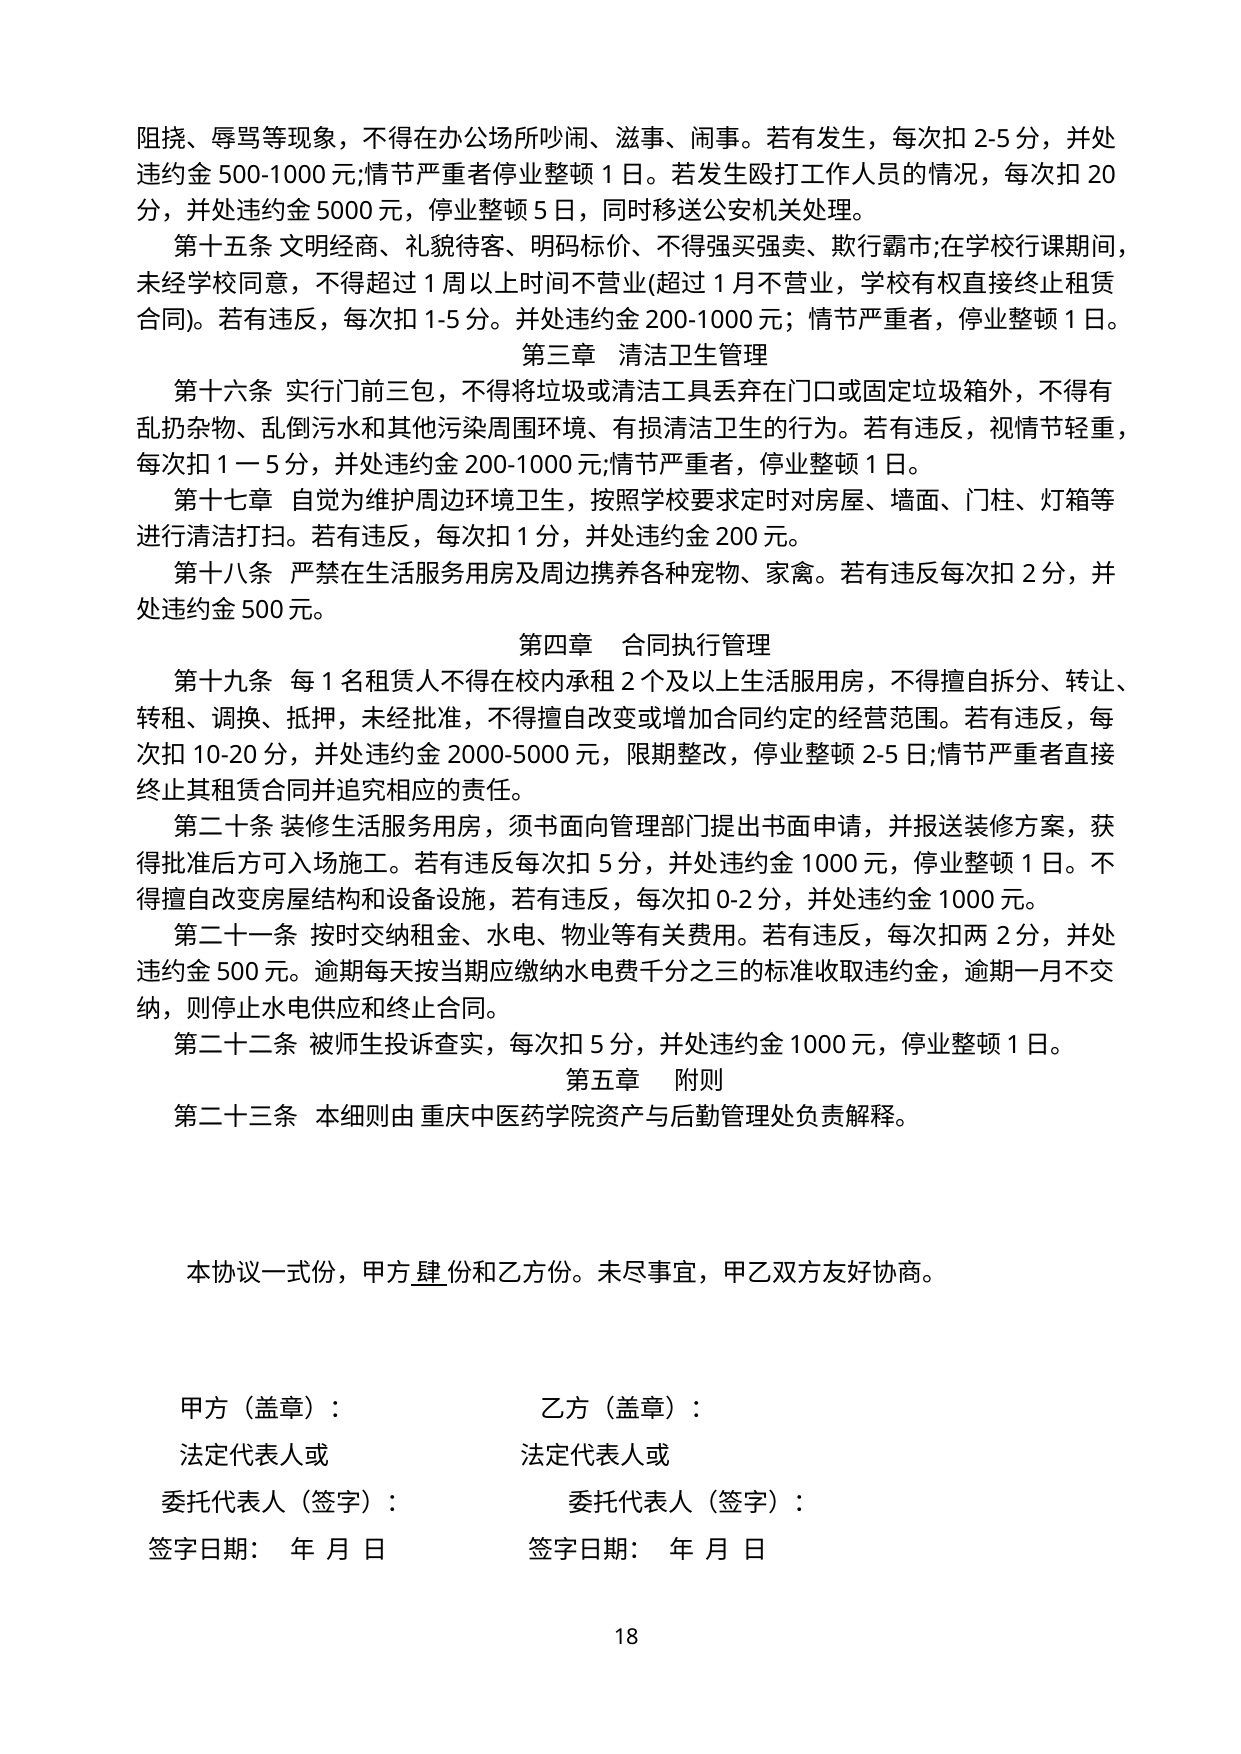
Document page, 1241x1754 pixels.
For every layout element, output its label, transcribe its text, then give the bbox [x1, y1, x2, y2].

text 第二十条 装修生活服务用房，须书面向管理部门提出书面申请，并报送装修方案，获得批准后方可入场施工。若有违反每次扣5分，并处违约金1000元，停业整顿1日。不得擅自改变房屋结构和设备设施，若有违反，每次扣0-2分，并处违约金1000元。 [136, 807, 1116, 916]
text 本协议一式份，甲方 肆 份和乙方份。未尽事宜，甲乙双方友好协商。 [136, 1253, 1116, 1289]
text 法定代表人或 法定代表人或 [136, 1435, 1116, 1472]
text 第十八条 严禁在生活服务用房及周边携养各种宠物、家禽。若有违反每次扣2分，并处违约金500元。 [136, 553, 1116, 626]
text 第十七章 自觉为维护周边环境卫生，按照学校要求定时对房屋、墙面、门柱、灯箱等进行清洁打扫。若有违反，每次扣1分，并处违约金200元。 [136, 481, 1116, 553]
text 第三章 清洁卫生管理 [136, 336, 1116, 372]
text 第四章 合同执行管理 [136, 626, 1116, 662]
text 签字日期： 年 月 日 签字日期： 年 月 日 [136, 1529, 1116, 1566]
text 委托代表人（签字）： 委托代表人（签字）： [136, 1482, 1116, 1519]
text 第二十三条 本细则由 重庆中医药学院资产与后勤管理处负责解释。 [136, 1097, 1116, 1133]
text 第十六条 实行门前三包，不得将垃圾或清洁工具丢弃在门口或固定垃圾箱外，不得有乱扔杂物、乱倒污水和其他污染周围环境、有损清洁卫生的行为。若有违反，视情节轻重，每次扣1一5分，并处违约金200-1000元;情节严重者，停业整顿1日。 [136, 372, 1116, 481]
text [136, 118, 1116, 227]
text 第十五条 文明经商、礼貌待客、明码标价、不得强买强卖、欺行霸市;在学校行课期间，未经学校同意，不得超过1周以上时间不营业(超过1月不营业，学校有权直接终止租赁合同)。若有违反，每次扣1-5分。并处违约金200-1000元；情节严重者，停业整顿1日。 [136, 227, 1116, 336]
text 第二十二条 被师生投诉查实，每次扣5分，并处违约金1000元，停业整顿1日。 [136, 1024, 1116, 1061]
text 甲方（盖章）： 乙方（盖章）： [136, 1388, 1116, 1424]
text 第十九条 每1名租赁人不得在校内承租2个及以上生活服用房，不得擅自拆分、转让、转租、调换、抵押，未经批准，不得擅自改变或增加合同约定的经营范围。若有违反，每次扣10-20分，并处违约金2000-5000元，限期整改，停业整顿2-5日;情节严重者直接终止其租赁合同并追究相应的责任。 [136, 662, 1116, 807]
text 第五章 附则 [136, 1061, 1116, 1097]
text 第二十一条 按时交纳租金、水电、物业等有关费用。若有违反，每次扣两2分，并处违约金500元。逾期每天按当期应缴纳水电费千分之三的标准收取违约金，逾期一月不交纳，则停止水电供应和终止合同。 [136, 916, 1116, 1024]
